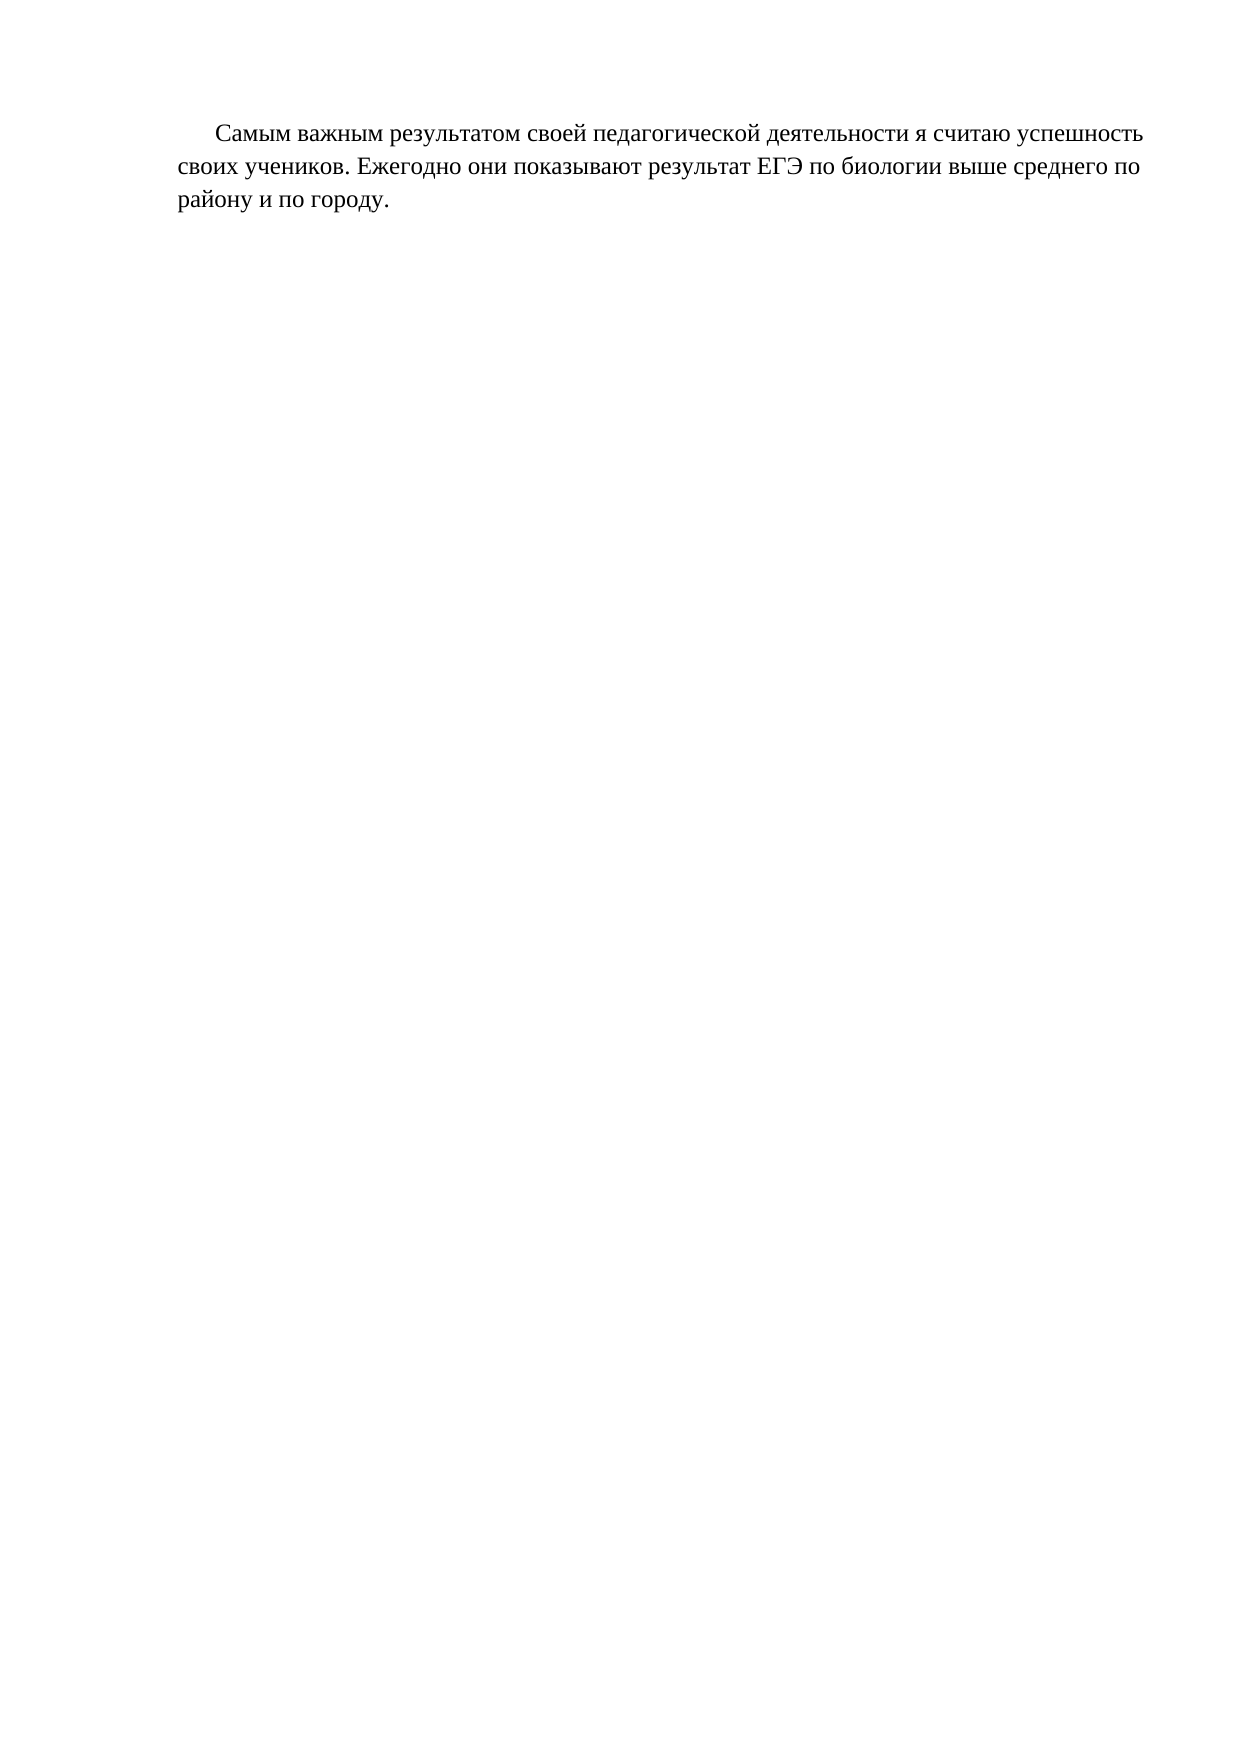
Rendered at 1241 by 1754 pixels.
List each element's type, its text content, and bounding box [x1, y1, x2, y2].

text Самым важным результатом своей педагогической деятельности я считаю успешность своих учеников. Ежегодно они показывают результат ЕГЭ по биологии выше среднего по району и по городу. [177, 118, 1152, 213]
